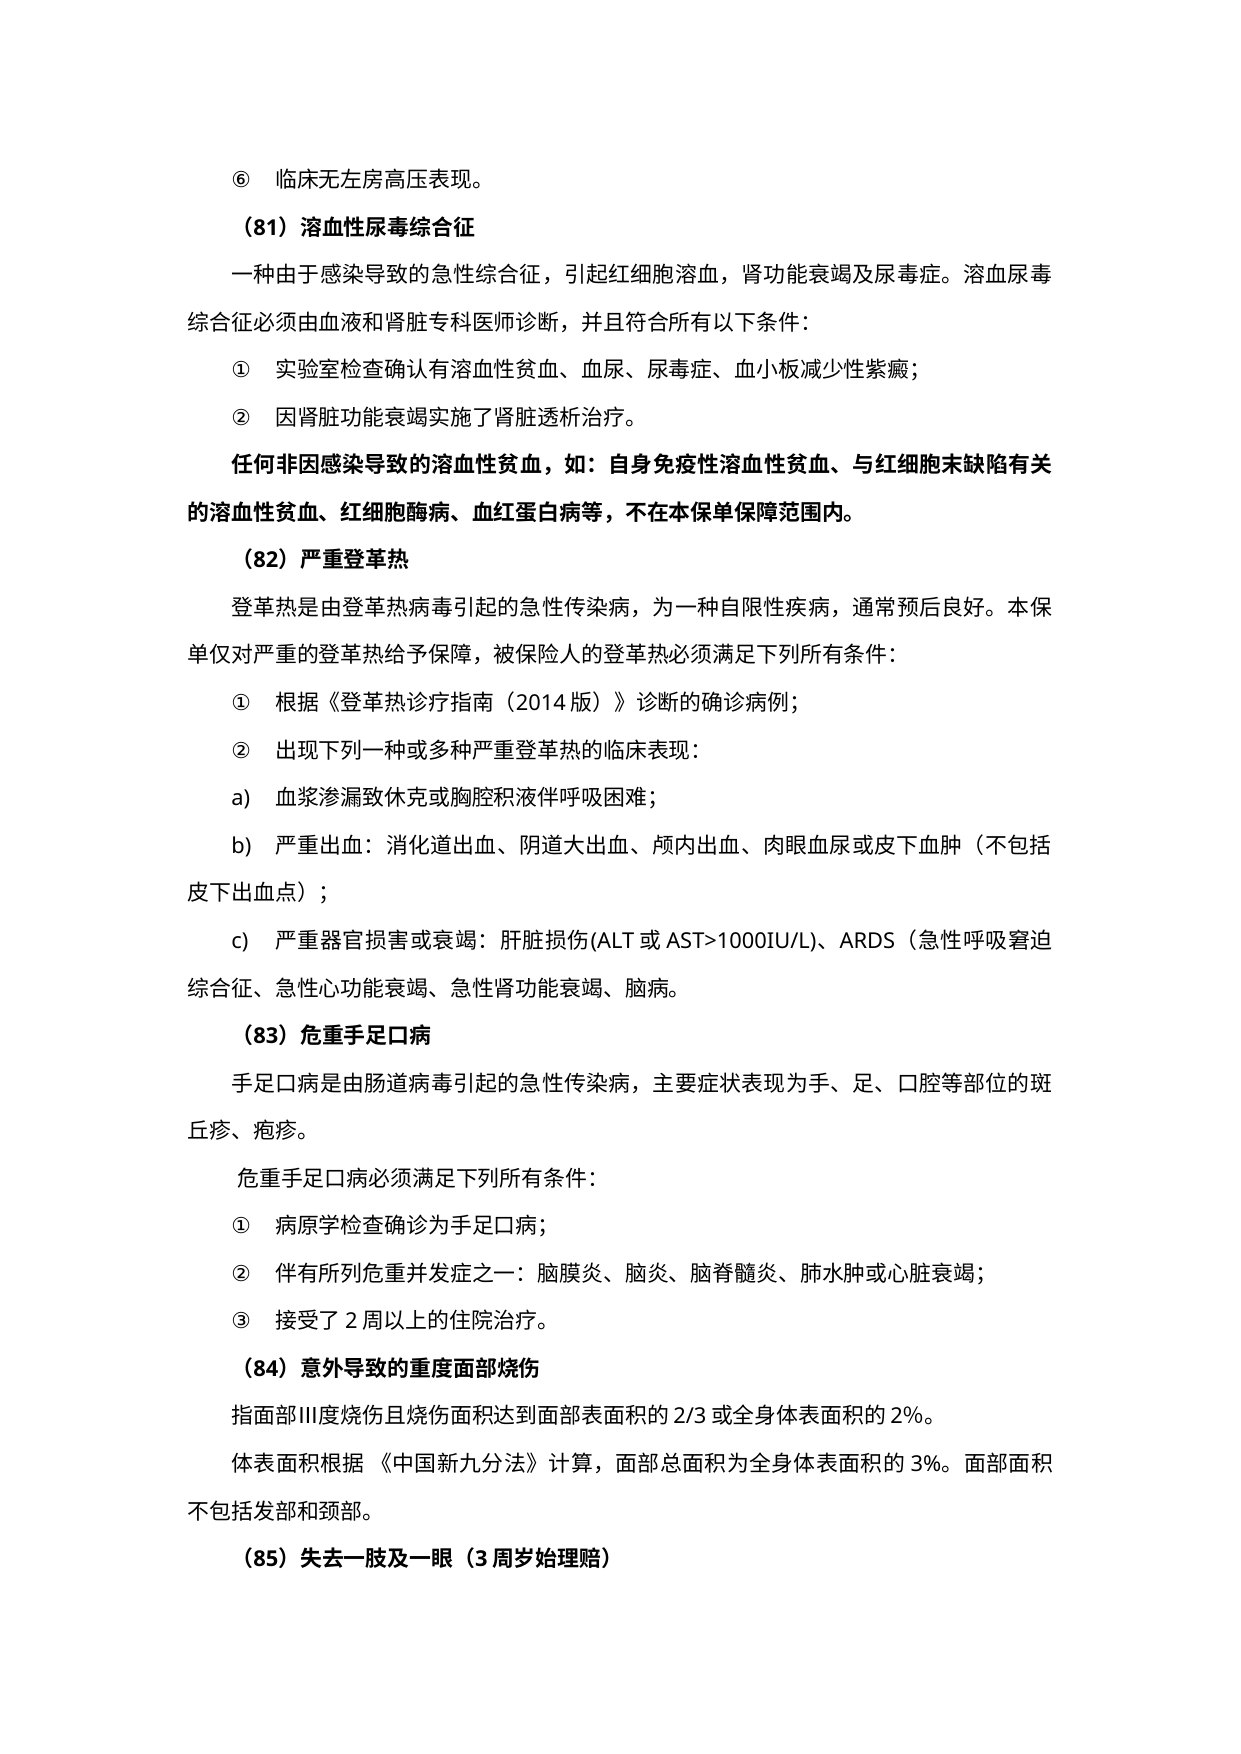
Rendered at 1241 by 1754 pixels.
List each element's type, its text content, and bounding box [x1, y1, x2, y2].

list 严重出血：消化道出血、阴道大出血、颅内出血、肉眼血尿或皮下血肿（不包括皮下出血点）； [187, 828, 1053, 907]
list （82）严重登革热 [231, 542, 1053, 574]
list 手足口病是由肠道病毒引起的急性传染病，主要症状表现为手、足、口腔等部位的斑丘疹、疱疹。 [187, 1066, 1053, 1145]
list （84）意外导致的重度面部烧伤 [231, 1351, 1053, 1383]
list 出现下列一种或多种严重登革热的临床表现： [187, 733, 1053, 764]
list 血浆渗漏致休克或胸腔积液伴呼吸困难； [187, 780, 1053, 812]
list （81）溶血性尿毒综合征 [231, 209, 1053, 241]
list 伴有所列危重并发症之一：脑膜炎、脑炎、脑脊髓炎、肺水肿或心脏衰竭； [187, 1256, 1053, 1287]
list 登革热是由登革热病毒引起的急性传染病，为一种自限性疾病，通常预后良好。本保单仅对严重的登革热给予保障，被保险人的登革热必须满足下列所有条件： [187, 590, 1053, 669]
list 危重手足口病必须满足下列所有条件： [187, 1161, 1053, 1192]
list 实验室检查确认有溶血性贫血、血尿、尿毒症、血小板减少性紫癜； [187, 352, 1053, 384]
list 严重器官损害或衰竭：肝脏损伤(ALT或AST>1000IU/L)、ARDS（急性呼吸窘迫综合征、急性心功能衰竭、急性肾功能衰竭、脑病。 [187, 923, 1053, 1002]
list 病原学检查确诊为手足口病； [187, 1208, 1053, 1240]
list 体表面积根据 《中国新九分法》计算，面部总面积为全身体表面积的3%。面部面积不包括发部和颈部。 [187, 1446, 1053, 1525]
list 临床无左房高压表现。 [187, 162, 1053, 194]
list （85）失去一肢及一眼（3周岁始理赔） [231, 1541, 1053, 1573]
list （83）危重手足口病 [231, 1018, 1053, 1050]
list 因肾脏功能衰竭实施了肾脏透析治疗。 [187, 400, 1053, 432]
list 指面部Ⅲ度烧伤且烧伤面积达到面部表面积的2/3或全身体表面积的2％。 [187, 1398, 1053, 1430]
list 接受了2周以上的住院治疗。 [187, 1303, 1053, 1335]
list 任何非因感染导致的溶血性贫血，如：自身免疫性溶血性贫血、与红细胞末缺陷有关的溶血性贫血、红细胞酶病、血红蛋白病等，不在本保单保障范围内。 [187, 447, 1053, 527]
list 根据《登革热诊疗指南（2014版）》诊断的确诊病例； [187, 685, 1053, 717]
list 一种由于感染导致的急性综合征，引起红细胞溶血，肾功能衰竭及尿毒症。溶血尿毒综合征必须由血液和肾脏专科医师诊断，并且符合所有以下条件： [187, 257, 1053, 336]
